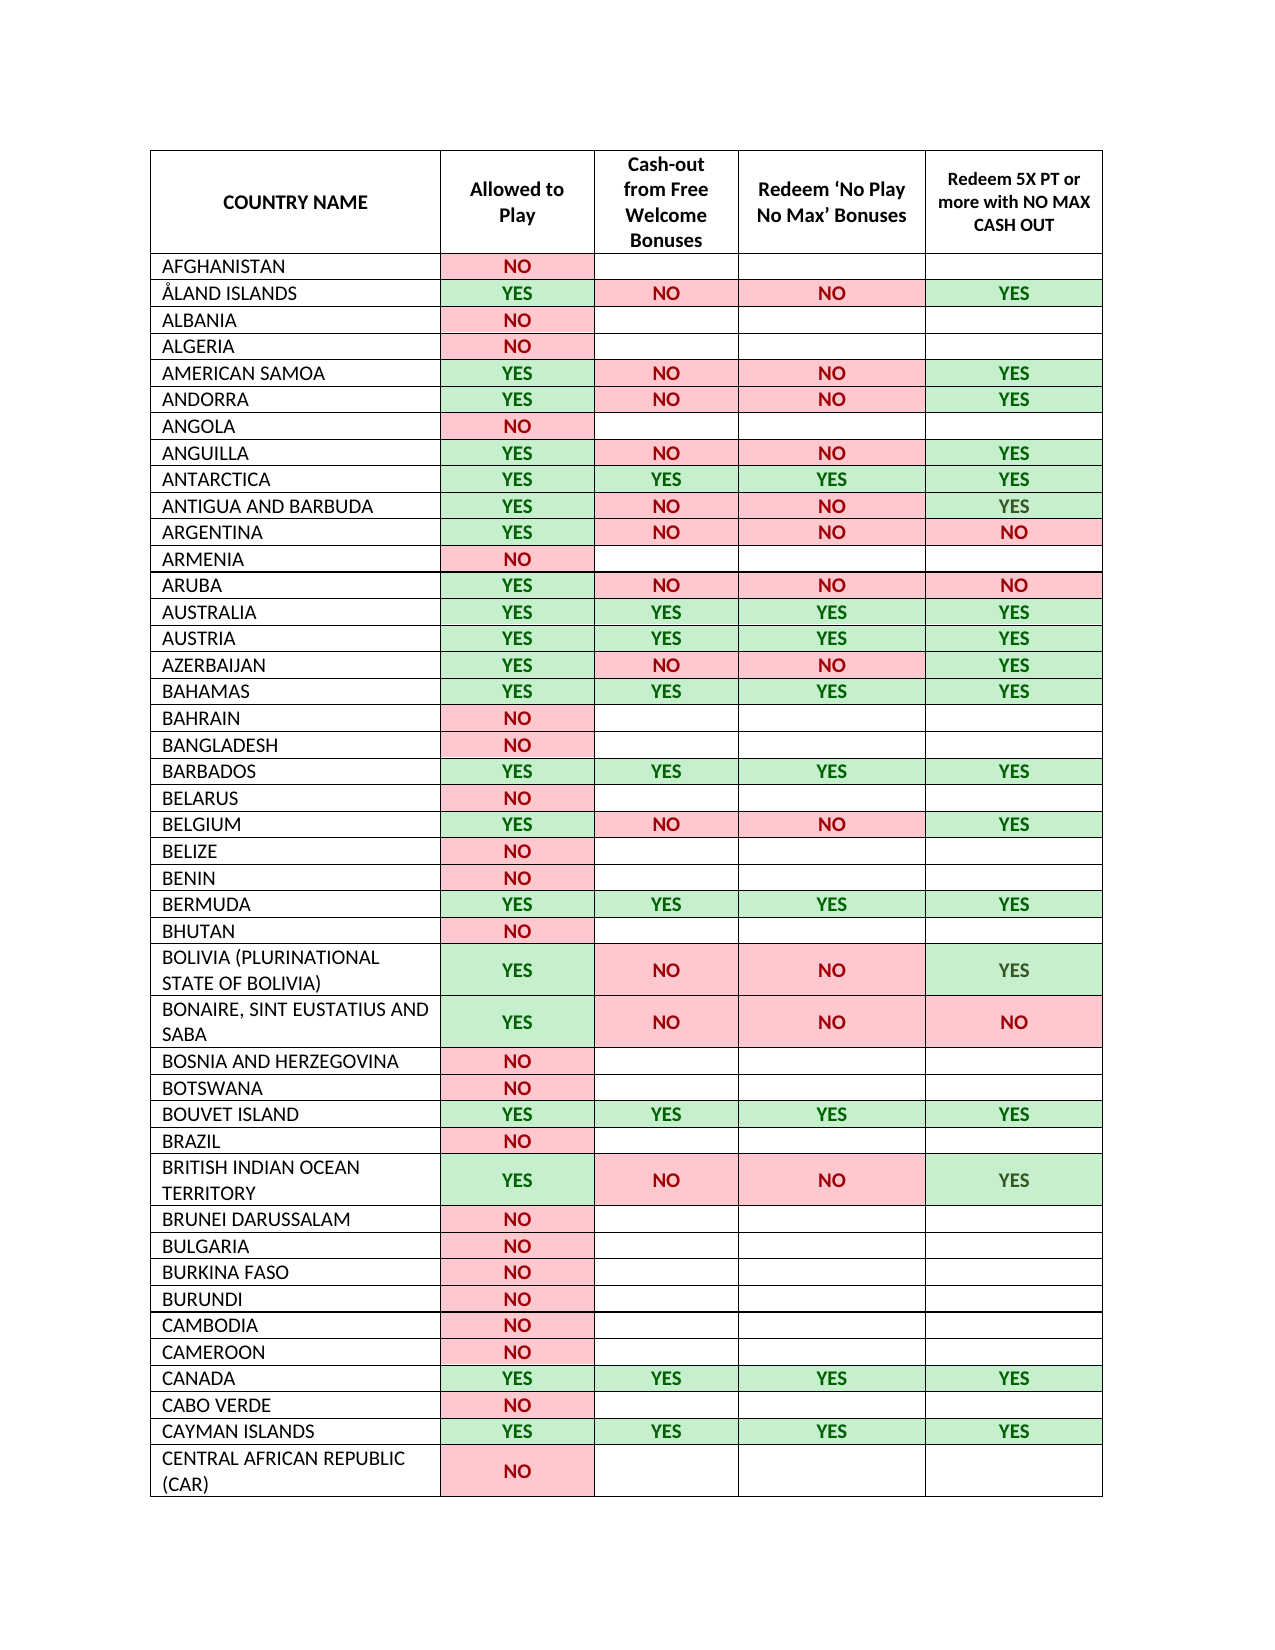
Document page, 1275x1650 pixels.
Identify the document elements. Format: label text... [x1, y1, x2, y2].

table_cell [926, 413, 1102, 439]
table_cell BERMUDA [151, 891, 440, 917]
table_cell YES [739, 1419, 925, 1444]
table_cell NO [595, 944, 738, 995]
table_cell [926, 732, 1102, 757]
table_cell YES [926, 626, 1102, 651]
table_cell NO [595, 387, 738, 412]
table_cell YES [739, 1101, 925, 1127]
table_cell [926, 307, 1102, 332]
table_cell [926, 1233, 1102, 1258]
table_cell YES [595, 599, 738, 624]
table_cell [595, 1075, 738, 1100]
table_cell [926, 1128, 1102, 1153]
table_cell YES [926, 440, 1102, 465]
table_cell [595, 1259, 738, 1285]
table_cell YES [441, 996, 594, 1047]
table_cell YES [595, 1101, 738, 1127]
table_cell YES [441, 1154, 594, 1205]
table_cell BRAZIL [151, 1128, 440, 1153]
table_cell YES [441, 679, 594, 704]
table_cell NO [441, 1339, 594, 1364]
table_cell BARBADOS [151, 759, 440, 784]
table_cell [926, 865, 1102, 890]
table_cell YES [441, 1101, 594, 1127]
table_cell [739, 1445, 925, 1496]
table_cell [926, 1048, 1102, 1074]
table_cell YES [739, 759, 925, 784]
table_cell NO [441, 732, 594, 757]
table_cell NO [441, 1445, 594, 1496]
table_cell ALGERIA [151, 334, 440, 359]
table_cell BELARUS [151, 785, 440, 811]
table_cell YES [441, 573, 594, 598]
table_cell YES [441, 599, 594, 624]
table_cell [739, 732, 925, 757]
table_cell [595, 546, 738, 571]
table_cell YES [595, 679, 738, 704]
table_cell NO [595, 573, 738, 598]
table_cell [926, 1445, 1102, 1496]
table_cell [595, 1445, 738, 1496]
table_cell YES [926, 280, 1102, 306]
table_cell [926, 1286, 1102, 1311]
table_cell BOTSWANA [151, 1075, 440, 1100]
table_header Redeem ‘No Play No Max’ Bonuses [739, 151, 925, 253]
table_cell AMERICAN SAMOA [151, 360, 440, 386]
table_cell YES [926, 944, 1102, 995]
table_cell [595, 1339, 738, 1364]
table_cell NO [441, 334, 594, 359]
table_cell [739, 1206, 925, 1232]
table_cell YES [739, 891, 925, 917]
table_cell NO [441, 1286, 594, 1311]
table_cell BRUNEI DARUSSALAM [151, 1206, 440, 1232]
table_cell YES [441, 387, 594, 412]
table_cell BRITISH INDIAN OCEAN TERRITORY [151, 1154, 440, 1205]
table_cell NO [441, 1075, 594, 1100]
table_cell ANGOLA [151, 413, 440, 439]
table_cell NO [926, 519, 1102, 545]
table_cell YES [441, 493, 594, 518]
table_cell NO [595, 996, 738, 1047]
table_cell YES [441, 891, 594, 917]
table_cell [926, 546, 1102, 571]
table_cell [739, 865, 925, 890]
table_cell [926, 334, 1102, 359]
table_cell [739, 1339, 925, 1364]
table_cell [739, 546, 925, 571]
table_cell NO [926, 573, 1102, 598]
table_cell [595, 918, 738, 943]
table_cell CAMEROON [151, 1339, 440, 1364]
table_cell YES [441, 759, 594, 784]
table_cell [595, 705, 738, 731]
table_cell NO [739, 1154, 925, 1205]
table_cell YES [595, 891, 738, 917]
table_cell ARGENTINA [151, 519, 440, 545]
table_cell [926, 1339, 1102, 1364]
table_cell [926, 1313, 1102, 1338]
table_cell [926, 254, 1102, 279]
table_cell BANGLADESH [151, 732, 440, 757]
table_cell [739, 1048, 925, 1074]
table_cell [739, 334, 925, 359]
table_cell [595, 307, 738, 332]
table_cell YES [926, 759, 1102, 784]
table_header COUNTRY NAME [151, 151, 440, 253]
table_cell BAHRAIN [151, 705, 440, 731]
table_cell NO [441, 1128, 594, 1153]
table_cell YES [926, 360, 1102, 386]
table_cell YES [441, 466, 594, 492]
table_cell YES [595, 466, 738, 492]
table_cell [739, 705, 925, 731]
table_cell CABO VERDE [151, 1392, 440, 1418]
table_cell YES [441, 519, 594, 545]
table_cell YES [441, 360, 594, 386]
table_cell ARUBA [151, 573, 440, 598]
table_cell [926, 785, 1102, 811]
table_cell AZERBAIJAN [151, 652, 440, 678]
table_cell NO [739, 812, 925, 837]
table_cell YES [926, 466, 1102, 492]
table_cell NO [441, 705, 594, 731]
table_cell [926, 838, 1102, 864]
table_cell [595, 865, 738, 890]
table_cell YES [739, 466, 925, 492]
table_cell BULGARIA [151, 1233, 440, 1258]
table_cell YES [739, 1366, 925, 1391]
table_cell [595, 334, 738, 359]
table_header Redeem 5X PT or more with NO MAX CASH OUT [926, 151, 1102, 253]
table_cell BELIZE [151, 838, 440, 864]
table_cell ANDORRA [151, 387, 440, 412]
table_cell NO [739, 387, 925, 412]
table_cell NO [739, 360, 925, 386]
table_cell [595, 838, 738, 864]
table_cell BONAIRE, SINT EUSTATIUS AND SABA [151, 996, 440, 1047]
table_cell CENTRAL AFRICAN REPUBLIC (CAR) [151, 1445, 440, 1496]
table_cell [739, 1392, 925, 1418]
table_header Cash-out from Free Welcome Bonuses [595, 151, 738, 253]
table_cell YES [441, 1366, 594, 1391]
table_cell NO [441, 918, 594, 943]
table_cell [926, 1075, 1102, 1100]
table_cell [595, 785, 738, 811]
table_cell YES [926, 1101, 1102, 1127]
table_cell YES [441, 280, 594, 306]
table_cell [595, 1392, 738, 1418]
table_cell NO [739, 440, 925, 465]
table_cell BOUVET ISLAND [151, 1101, 440, 1127]
table_cell NO [595, 812, 738, 837]
table_cell NO [595, 440, 738, 465]
table_cell NO [441, 254, 594, 279]
table_cell YES [441, 626, 594, 651]
table_cell YES [739, 626, 925, 651]
table_cell NO [739, 493, 925, 518]
table_cell [739, 1233, 925, 1258]
table_cell [926, 1259, 1102, 1285]
table_cell NO [739, 996, 925, 1047]
table_cell NO [441, 785, 594, 811]
table_cell [926, 918, 1102, 943]
table_cell ANTIGUA AND BARBUDA [151, 493, 440, 518]
table_cell AUSTRALIA [151, 599, 440, 624]
table_cell YES [441, 812, 594, 837]
table_cell BELGIUM [151, 812, 440, 837]
table_cell [595, 413, 738, 439]
table_cell YES [926, 812, 1102, 837]
table_cell BHUTAN [151, 918, 440, 943]
table_cell [595, 1206, 738, 1232]
table_cell CANADA [151, 1366, 440, 1391]
table_cell YES [926, 652, 1102, 678]
table_cell YES [926, 679, 1102, 704]
table_cell NO [739, 944, 925, 995]
table_cell [926, 1206, 1102, 1232]
table_cell [926, 705, 1102, 731]
table_cell NO [441, 1259, 594, 1285]
table_cell NO [441, 546, 594, 571]
table_cell YES [595, 759, 738, 784]
table_cell BURKINA FASO [151, 1259, 440, 1285]
table_cell YES [595, 1366, 738, 1391]
table_cell BOLIVIA (PLURINATIONAL STATE OF BOLIVIA) [151, 944, 440, 995]
table_header Allowed to Play [441, 151, 594, 253]
table_cell NO [595, 493, 738, 518]
table_cell NO [595, 360, 738, 386]
table_cell [739, 1075, 925, 1100]
table_cell NO [441, 1392, 594, 1418]
table_cell [595, 1233, 738, 1258]
table_cell YES [926, 599, 1102, 624]
table_cell YES [441, 440, 594, 465]
table_cell NO [739, 519, 925, 545]
table_cell AUSTRIA [151, 626, 440, 651]
table_cell YES [926, 891, 1102, 917]
table_cell YES [926, 387, 1102, 412]
table_cell [595, 1048, 738, 1074]
table_cell [739, 1313, 925, 1338]
table_cell NO [441, 838, 594, 864]
table_cell AFGHANISTAN [151, 254, 440, 279]
table_cell NO [441, 865, 594, 890]
table_cell YES [926, 493, 1102, 518]
table_cell CAYMAN ISLANDS [151, 1419, 440, 1444]
table_cell [739, 785, 925, 811]
table_cell [595, 1128, 738, 1153]
table_cell YES [595, 626, 738, 651]
table_cell ANTARCTICA [151, 466, 440, 492]
table_cell YES [441, 1419, 594, 1444]
table_cell [739, 413, 925, 439]
table_cell [739, 1286, 925, 1311]
table_cell BAHAMAS [151, 679, 440, 704]
table_cell [739, 307, 925, 332]
table_cell [739, 1259, 925, 1285]
table_cell [739, 918, 925, 943]
table_cell NO [595, 280, 738, 306]
table_cell NO [739, 280, 925, 306]
table_cell YES [595, 1419, 738, 1444]
table_cell CAMBODIA [151, 1313, 440, 1338]
table_cell [739, 1128, 925, 1153]
table_cell NO [441, 307, 594, 332]
table_cell YES [926, 1419, 1102, 1444]
table_cell NO [739, 652, 925, 678]
table_cell NO [595, 519, 738, 545]
table_cell [926, 1392, 1102, 1418]
table_cell ALBANIA [151, 307, 440, 332]
table_cell BENIN [151, 865, 440, 890]
table_cell NO [739, 573, 925, 598]
table_cell YES [739, 599, 925, 624]
table_cell YES [441, 652, 594, 678]
table_cell NO [595, 1154, 738, 1205]
table_cell [595, 732, 738, 757]
table_cell NO [441, 1048, 594, 1074]
table_cell YES [441, 944, 594, 995]
table_cell NO [441, 1313, 594, 1338]
table_cell NO [595, 652, 738, 678]
table_cell YES [926, 1366, 1102, 1391]
table_cell [595, 254, 738, 279]
table_cell NO [441, 413, 594, 439]
table_cell [739, 254, 925, 279]
table_cell [739, 838, 925, 864]
table_cell YES [739, 679, 925, 704]
table_cell NO [926, 996, 1102, 1047]
table_cell NO [441, 1206, 594, 1232]
table_cell ÅLAND ISLANDS [151, 280, 440, 306]
table_cell ANGUILLA [151, 440, 440, 465]
table_cell BURUNDI [151, 1286, 440, 1311]
table_cell YES [926, 1154, 1102, 1205]
table_cell [595, 1313, 738, 1338]
table_cell NO [441, 1233, 594, 1258]
table_cell BOSNIA AND HERZEGOVINA [151, 1048, 440, 1074]
table_cell [595, 1286, 738, 1311]
table_cell ARMENIA [151, 546, 440, 571]
